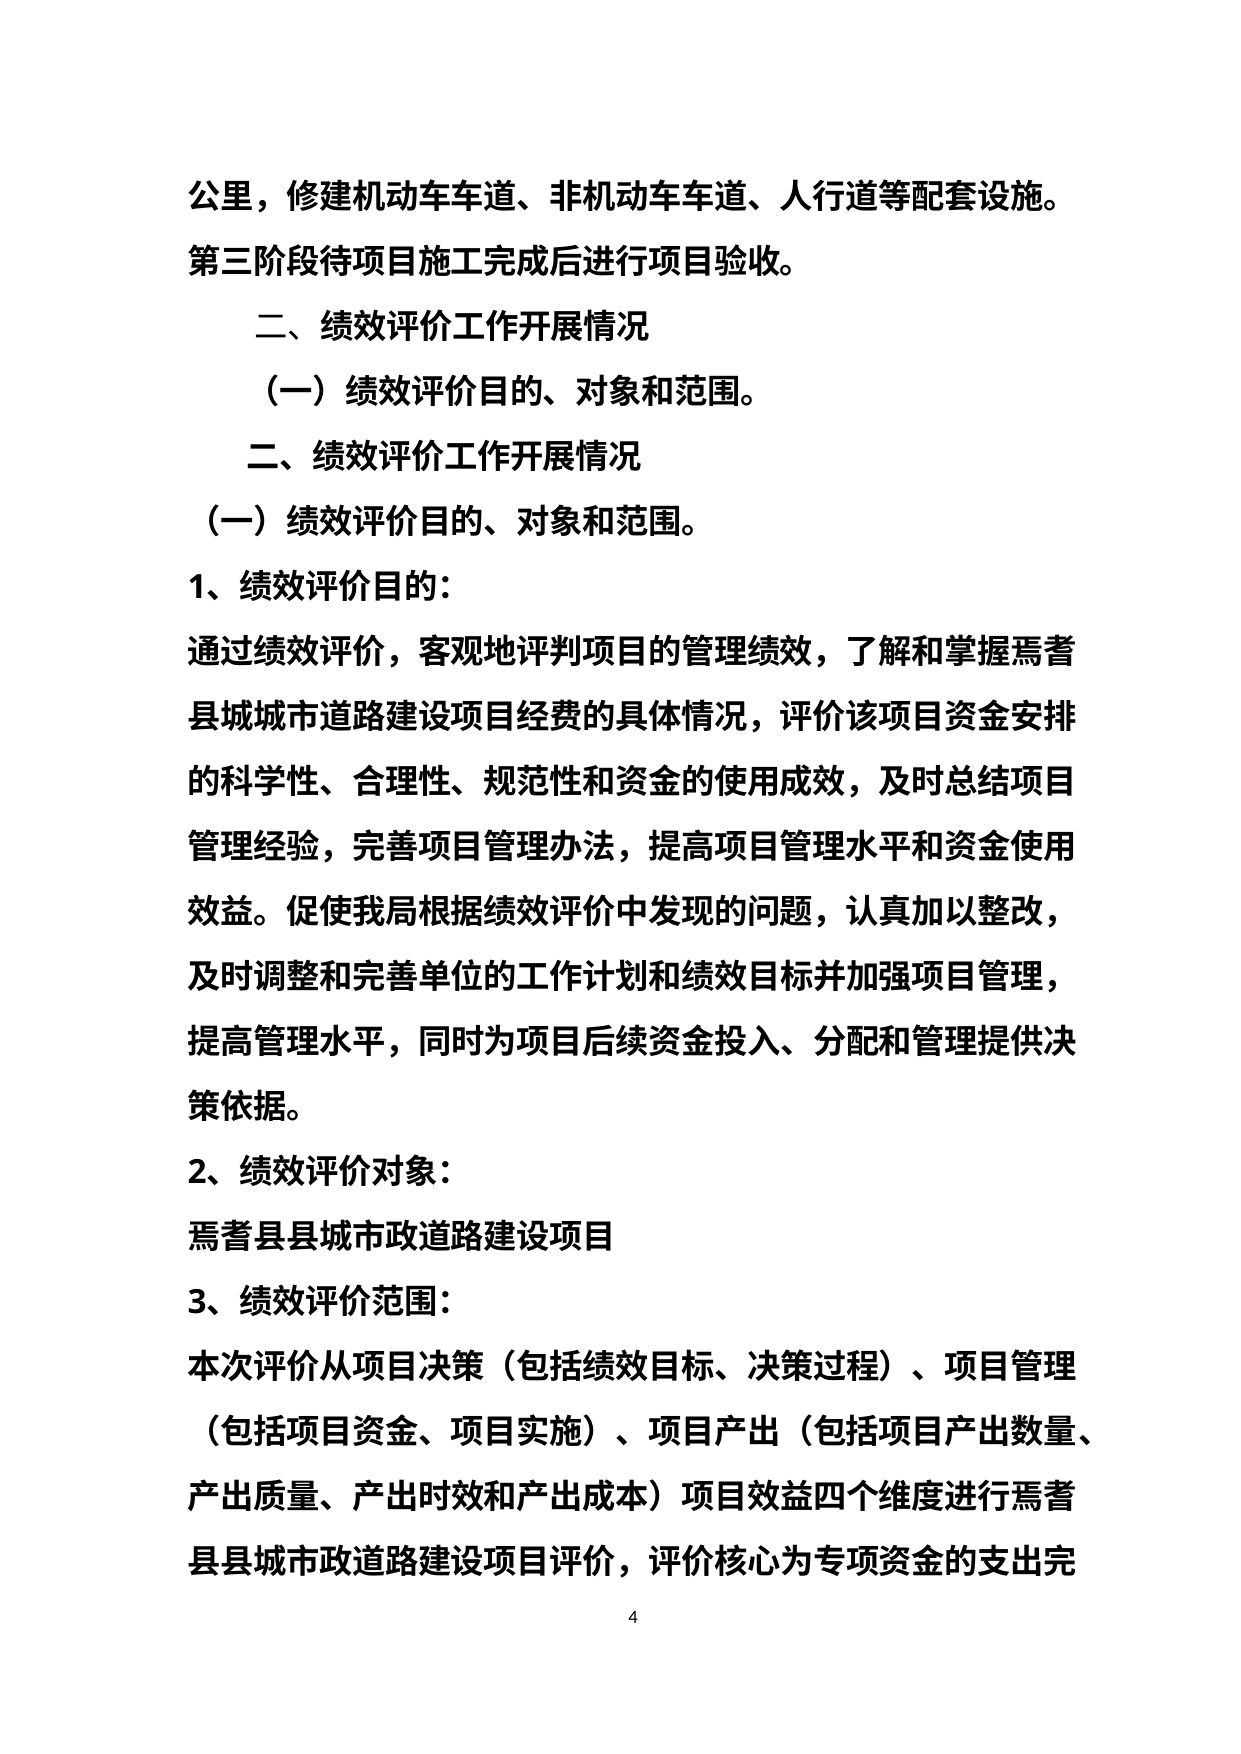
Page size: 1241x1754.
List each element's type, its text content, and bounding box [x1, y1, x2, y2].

text （一）绩效评价目的、对象和范围。 [187, 357, 1078, 422]
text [187, 422, 1078, 1592]
text 二、绩效评价工作开展情况 [187, 292, 1078, 357]
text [187, 162, 1078, 292]
